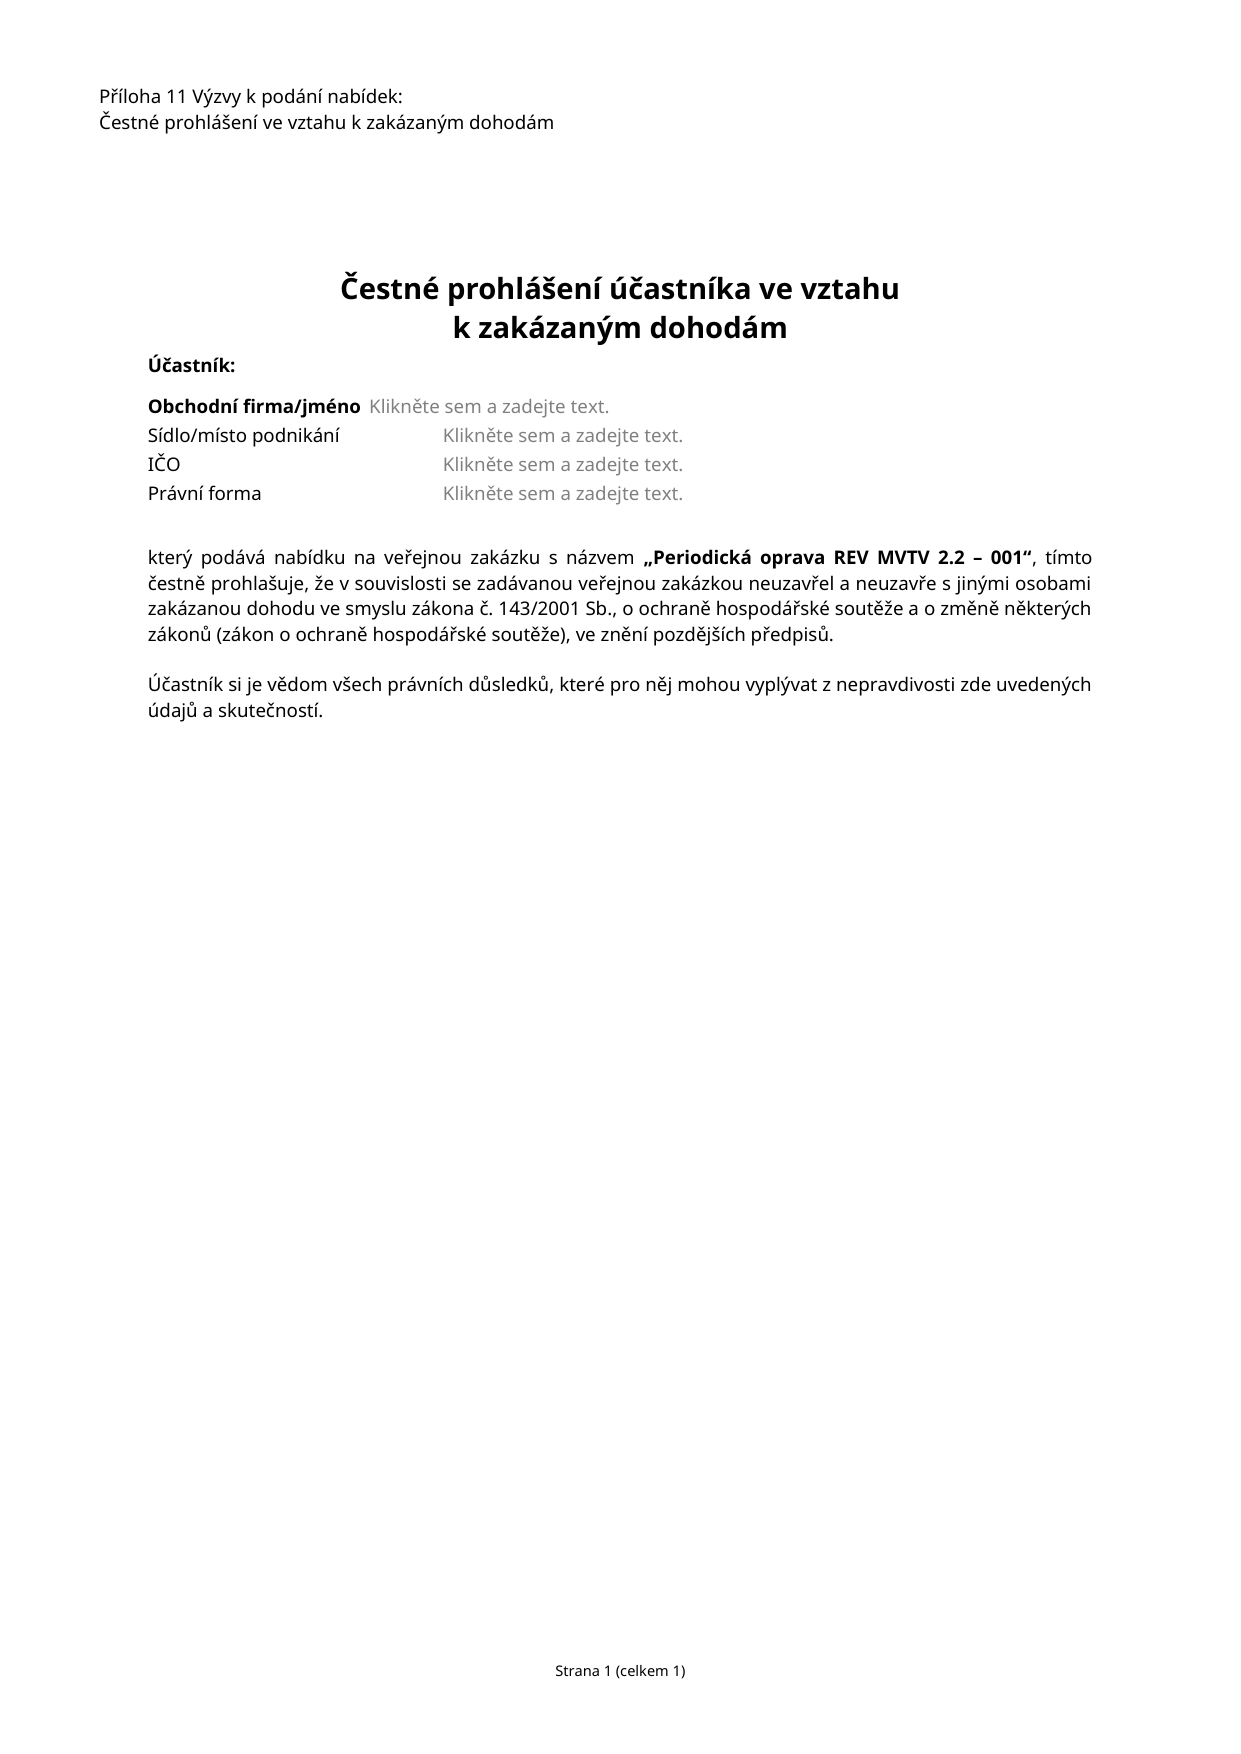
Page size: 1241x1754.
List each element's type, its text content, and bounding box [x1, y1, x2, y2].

text který podává nabídku na veřejnou zakázku s názvem „Periodická oprava REV MVTV 2.2 – 001“, tímto čestně prohlašuje, že v souvislosti se zadávanou veřejnou zakázkou neuzavřel a neuzavře s jinými osobami zakázanou dohodu ve smyslu zákona č. 143/2001 Sb., o ochraně hospodářské soutěže a o změně některých zákonů (zákon o ochraně hospodářské soutěže), ve znění pozdějších předpisů. [148, 545, 1093, 647]
text Sídlo/místo podnikání [148, 420, 1093, 449]
title Čestné prohlášení účastníka ve vztahu [148, 268, 1093, 308]
text Účastník: [148, 347, 1093, 378]
text k zakázaným dohodám [148, 308, 1093, 347]
text Obchodní firma/jméno [148, 391, 1093, 420]
text Právní forma [148, 478, 1093, 507]
text IČO [148, 449, 1093, 478]
text Účastník si je vědom všech právních důsledků, které pro něj mohou vyplývat z nepravdivosti zde uvedených údajů a skutečností. [148, 672, 1093, 723]
